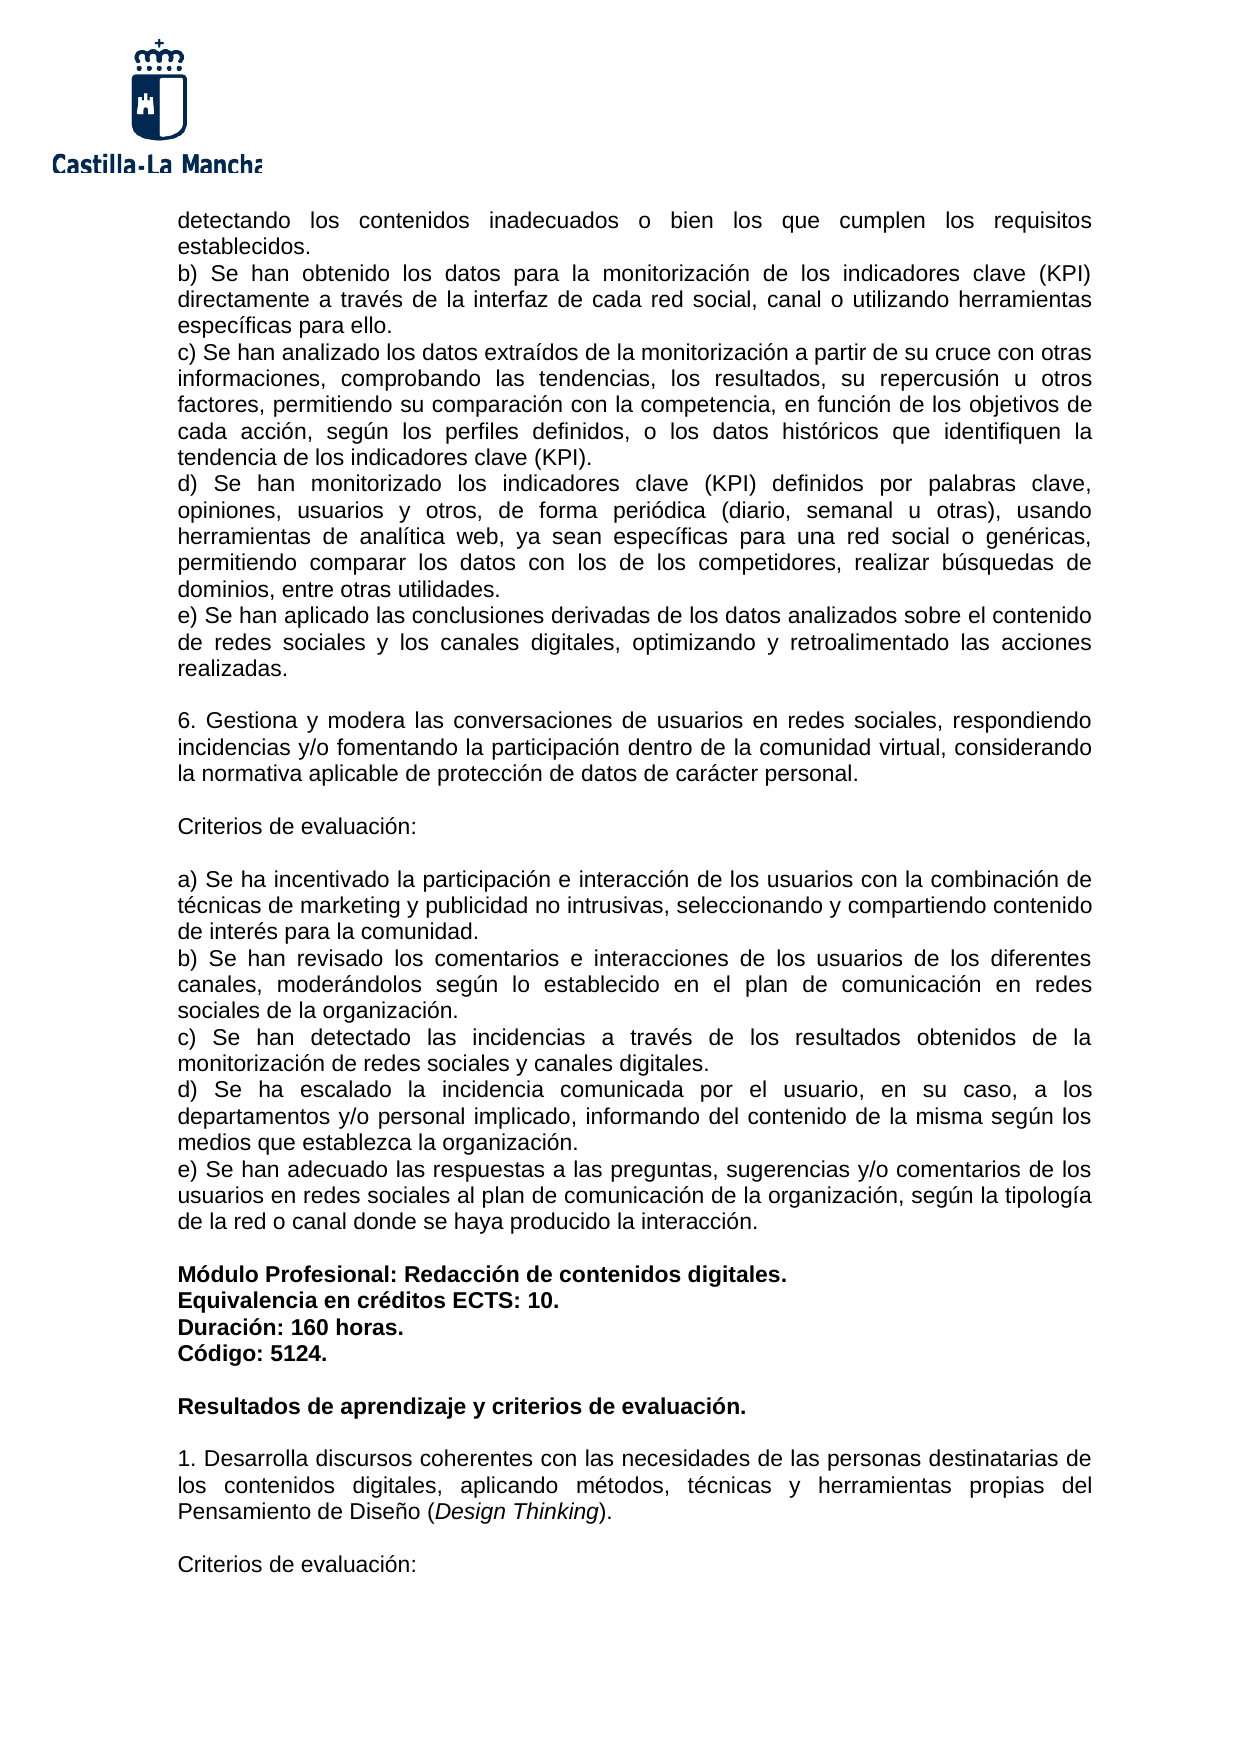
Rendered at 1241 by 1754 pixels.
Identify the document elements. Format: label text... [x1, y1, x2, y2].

text Duración: 160 horas. [177, 1314, 1093, 1340]
text 1. Desarrolla discursos coherentes con las necesidades de las personas destinatarias de los contenidos digitales, aplicando métodos, técnicas y herramientas propias del Pensamiento de Diseño (Design Thinking). [177, 1445, 1093, 1524]
text a) Se ha incentivado la participación e interacción de los usuarios con la combinación de técnicas de marketing y publicidad no intrusivas, seleccionando y compartiendo contenido de interés para la comunidad. [177, 866, 1093, 945]
text b) Se han obtenido los datos para la monitorización de los indicadores clave (KPI) directamente a través de la interfaz de cada red social, canal o utilizando herramientas específicas para ello. [177, 259, 1093, 338]
text e) Se han aplicado las conclusiones derivadas de los datos analizados sobre el contenido de redes sociales y los canales digitales, optimizando y retroalimentado las acciones realizadas. [177, 602, 1093, 681]
text c) Se han analizado los datos extraídos de la monitorización a partir de su cruce con otras informaciones, comprobando las tendencias, los resultados, su repercusión u otros factores, permitiendo su comparación con la competencia, en función de los objetivos de cada acción, según los perfiles definidos, o los datos históricos que identifiquen la tendencia de los indicadores clave (KPI). [177, 338, 1093, 470]
text Criterios de evaluación: [177, 813, 1093, 839]
text Criterios de evaluación: [177, 1551, 1093, 1577]
text Resultados de aprendizaje y criterios de evaluación. [177, 1393, 1093, 1419]
text e) Se han adecuado las respuestas a las preguntas, sugerencias y/o comentarios de los usuarios en redes sociales al plan de comunicación de la organización, según la tipología de la red o canal donde se haya producido la interacción. [177, 1156, 1093, 1234]
text 6. Gestiona y modera las conversaciones de usuarios en redes sociales, respondiendo incidencias y/o fomentando la participación dentro de la comunidad virtual, considerando la normativa aplicable de protección de datos de carácter personal. [177, 707, 1093, 787]
text b) Se han revisado los comentarios e interacciones de los usuarios de los diferentes canales, moderándolos según lo establecido en el plan de comunicación en redes sociales de la organización. [177, 945, 1093, 1024]
text Módulo Profesional: Redacción de contenidos digitales. [177, 1261, 1093, 1287]
text Equivalencia en créditos ECTS: 10. [177, 1287, 1093, 1314]
text d) Se ha escalado la incidencia comunicada por el usuario, en su caso, a los departamentos y/o personal implicado, informando del contenido de la misma según los medios que establezca la organización. [177, 1076, 1093, 1156]
text Código: 5124. [177, 1340, 1093, 1366]
text c) Se han detectado las incidencias a través de los resultados obtenidos de la monitorización de redes sociales y canales digitales. [177, 1024, 1093, 1076]
text d) Se han monitorizado los indicadores clave (KPI) definidos por palabras clave, opiniones, usuarios y otros, de forma periódica (diario, semanal u otras), usando herramientas de analítica web, ya sean específicas para una red social o genéricas, permitiendo comparar los datos con los de los competidores, realizar búsquedas de dominios, entre otras utilidades. [177, 470, 1093, 602]
picture [52, 38, 262, 173]
